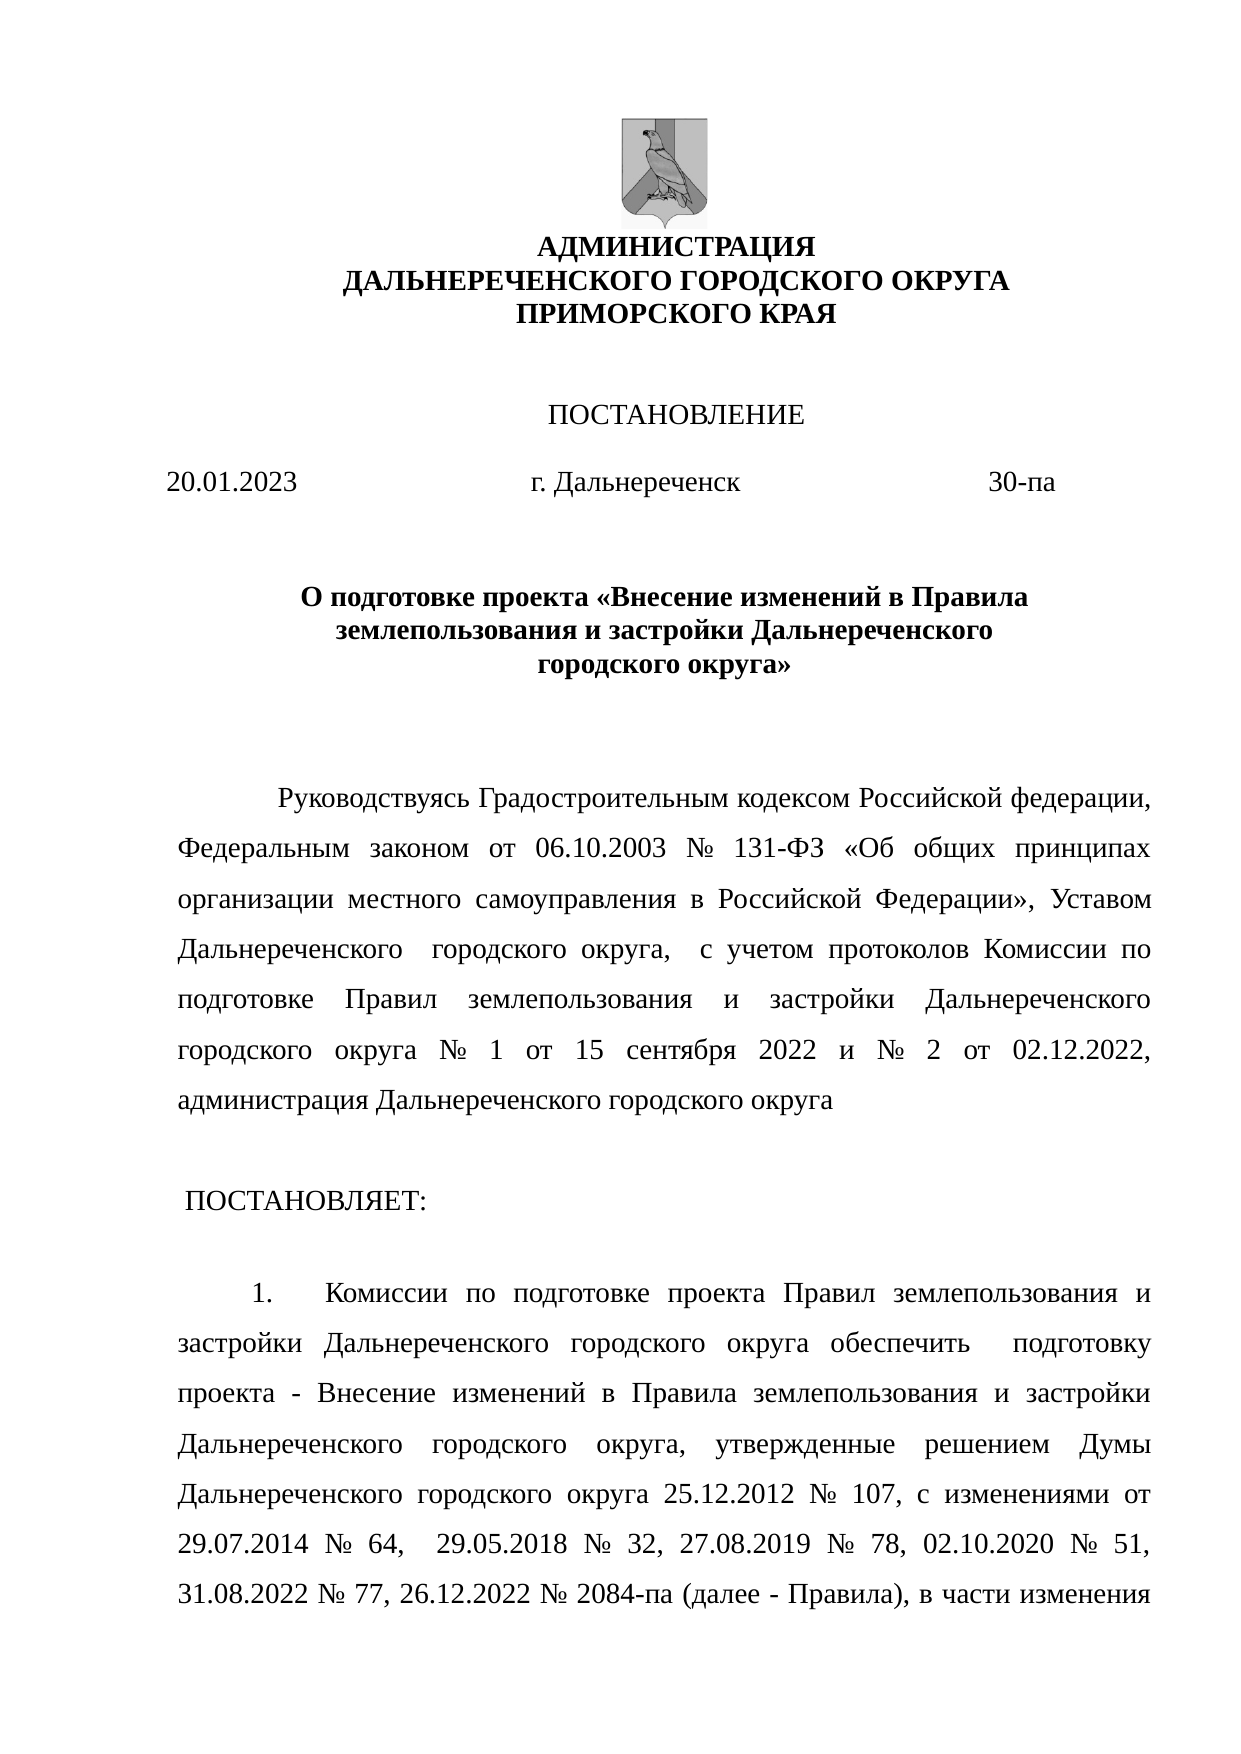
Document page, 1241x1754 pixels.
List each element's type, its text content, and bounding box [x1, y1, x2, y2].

text Руководствуясь Градостроительным кодексом Российской федерации, Федеральным законом от 06.10.2003 № 131-ФЗ «Об общих принципах организации местного самоуправления в Российской Федерации», Уставом Дальнереченского городского округа, с учетом протоколов Комиссии по подготовке Правил землепользования и застройки Дальнереченского городского округа № 1 от 15 сентября 2022 и № 2 от 02.12.2022, администрация Дальнереченского городского округа [177, 780, 1152, 1116]
text О подготовке проекта «Внесение изменений в Правила землепользования и застройки Дальнереченского [177, 579, 1152, 646]
picture [621, 118, 708, 229]
table_header АДМИНИСТРАЦИЯ ДАЛЬНЕРЕЧЕНСКОГО ГОРОДСКОГО ОКРУГА ПРИМОРСКОГО КРАЯ ПОСТАНОВЛЕНИЕ 20.01.2023 г. Дальнереченск 30-па [166, 229, 1157, 497]
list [177, 1275, 1152, 1610]
text городского округа» [177, 646, 1152, 679]
text ПОСТАНОВЛЯЕТ: [173, 1183, 1152, 1216]
